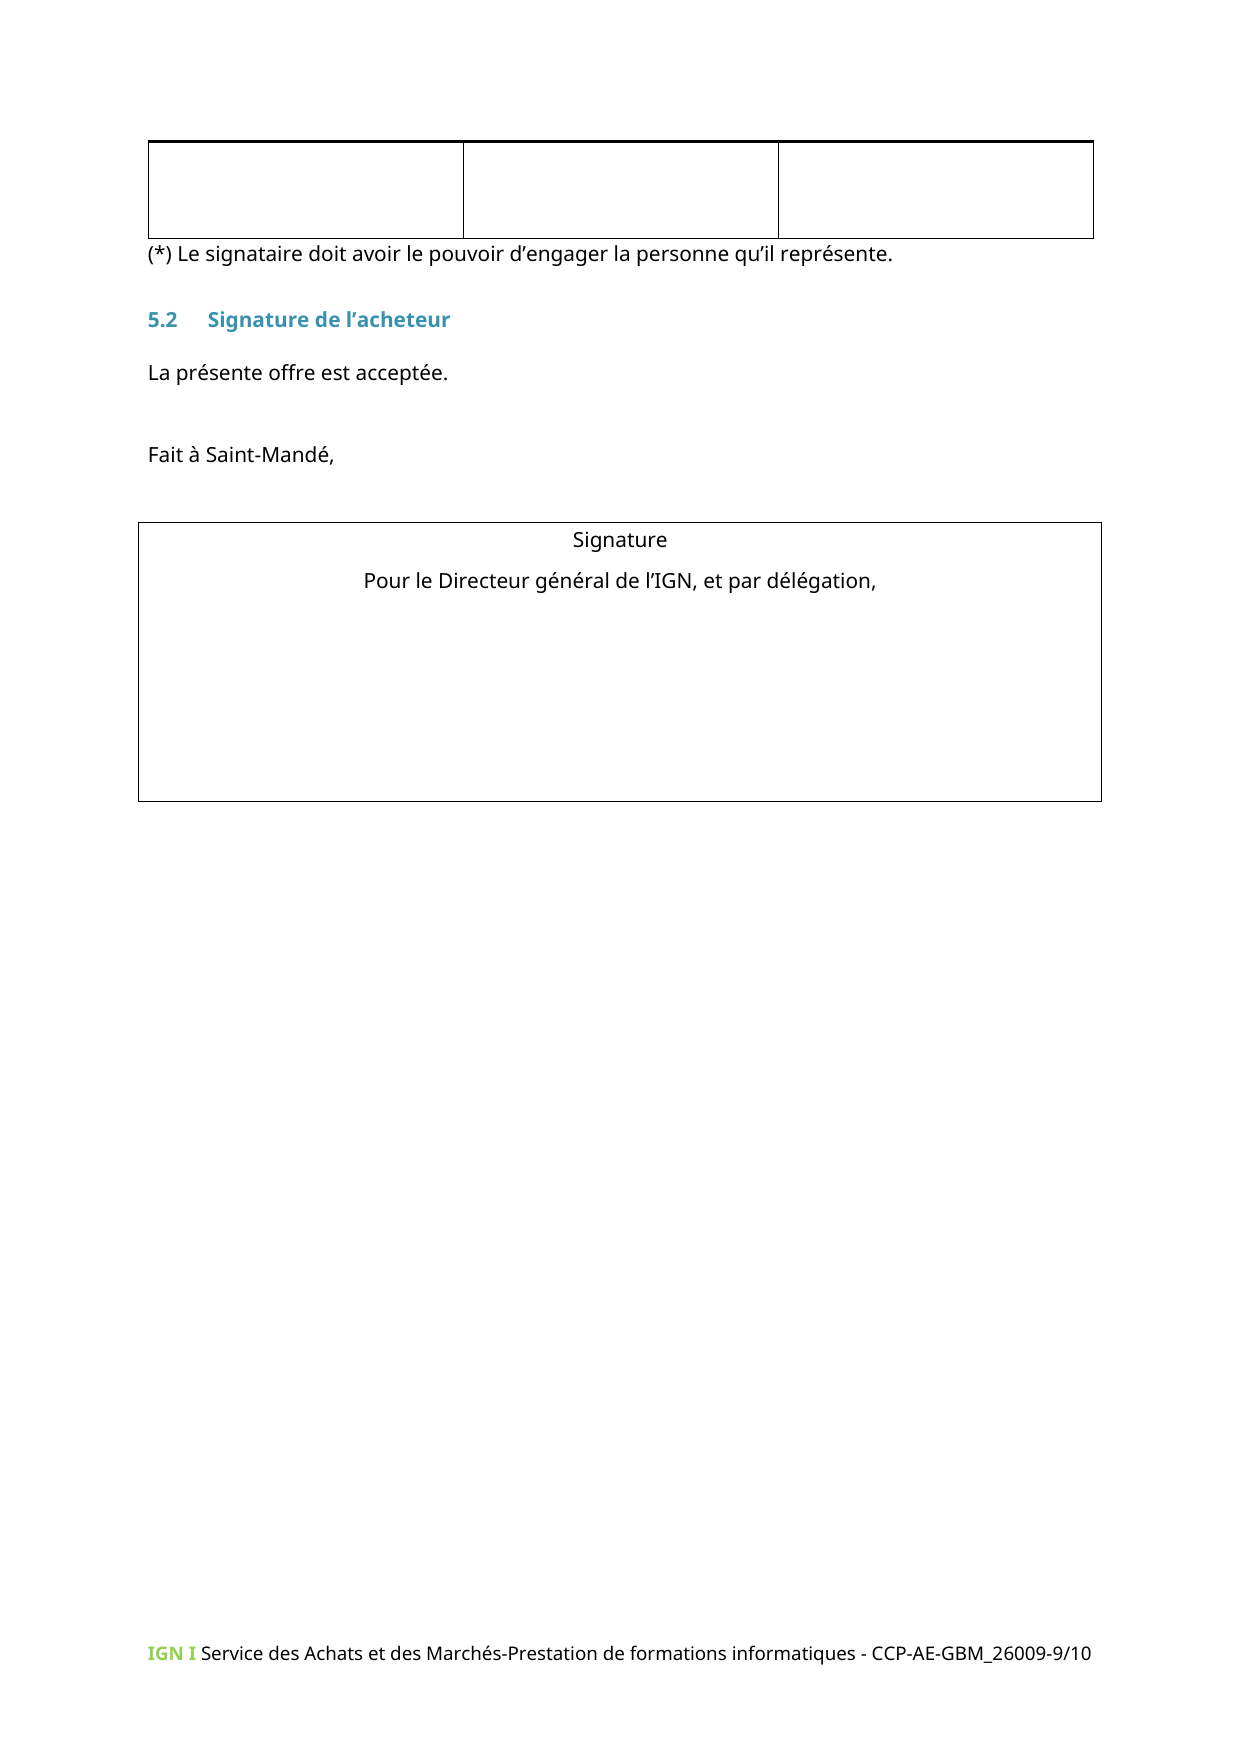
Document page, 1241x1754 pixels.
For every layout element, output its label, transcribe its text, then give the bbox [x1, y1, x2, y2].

table_cell [464, 143, 778, 238]
text (*) Le signataire doit avoir le pouvoir d’engager la personne qu’il représente. [148, 239, 1092, 267]
subtitle Signature de l’acheteur [148, 305, 1092, 333]
text Signature [139, 523, 1101, 553]
text Pour le Directeur général de l’IGN, et par délégation, [139, 563, 1101, 594]
text Fait à Saint-Mandé, [148, 440, 1092, 468]
text La présente offre est acceptée. [148, 358, 1092, 387]
table_cell [149, 143, 463, 238]
table_cell [779, 143, 1093, 238]
